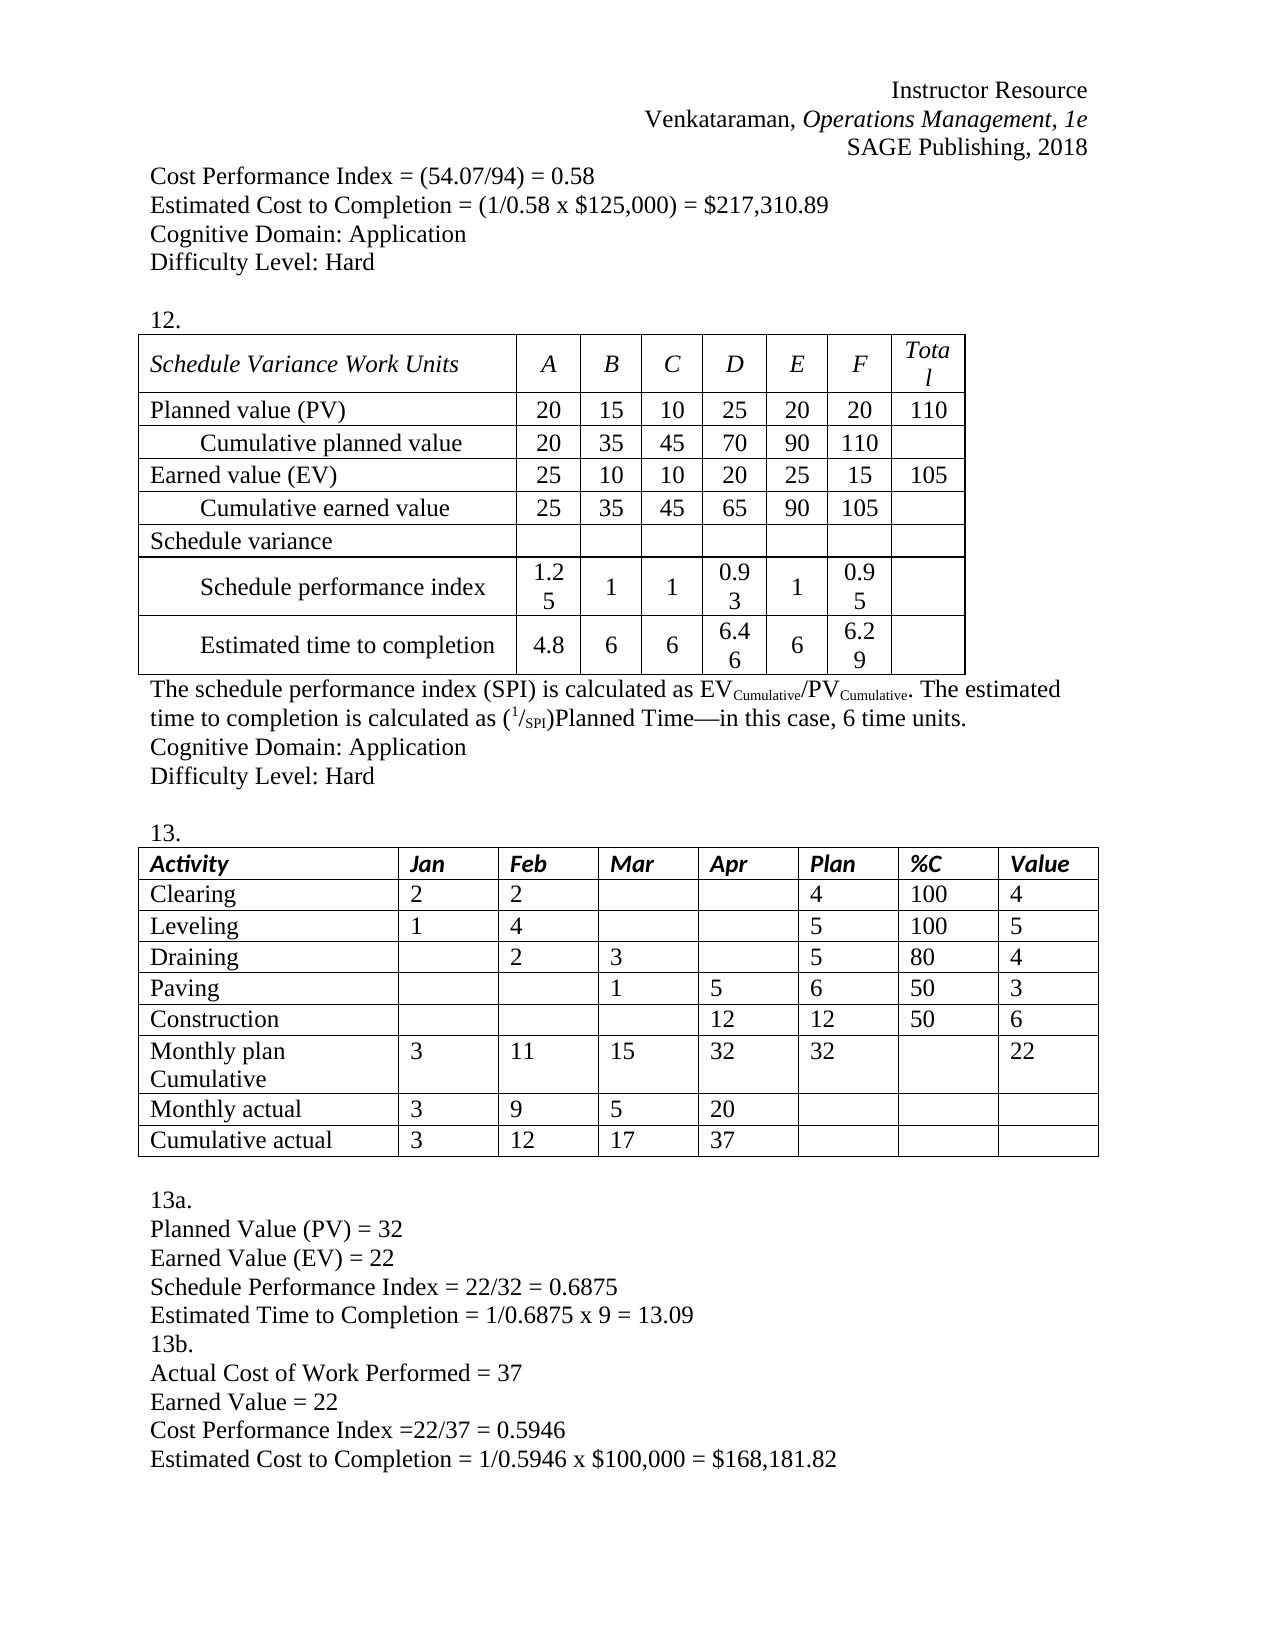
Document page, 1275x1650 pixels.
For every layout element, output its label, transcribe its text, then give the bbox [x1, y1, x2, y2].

table_cell 25 [517, 492, 580, 523]
table_cell 12 [699, 1005, 798, 1035]
table_cell Clearing [139, 880, 398, 910]
text 13b. [150, 1329, 1087, 1358]
table_cell 22 [999, 1036, 1098, 1093]
table_cell 0.93 [703, 558, 766, 615]
table_cell Construction [139, 1005, 398, 1035]
table_cell 35 [581, 426, 641, 458]
text Planned Value (PV) = 32 [150, 1214, 1087, 1243]
table_cell 20 [517, 393, 580, 425]
table_cell 45 [642, 426, 702, 458]
table_cell 6 [581, 616, 641, 673]
table_cell Schedule performance index [139, 558, 516, 615]
table_header B [581, 335, 641, 392]
table_header %C [899, 848, 998, 878]
table_cell [828, 525, 891, 556]
table_cell [599, 880, 698, 910]
table_cell 12 [799, 1005, 898, 1035]
table_cell [399, 1005, 498, 1035]
table_cell [699, 880, 798, 910]
table_cell 1 [642, 558, 702, 615]
table_cell [892, 492, 964, 523]
table_cell 5 [799, 942, 898, 972]
table_cell 5 [699, 973, 798, 1003]
table_cell [892, 616, 964, 673]
table_cell 25 [517, 459, 580, 491]
table_cell Planned value (PV) [139, 393, 516, 425]
text Actual Cost of Work Performed = 37 [150, 1358, 1087, 1387]
table_cell 15 [828, 459, 891, 491]
table_cell 4 [999, 942, 1098, 972]
table_cell 50 [899, 973, 998, 1003]
table_cell Monthly plan Cumulative [139, 1036, 398, 1093]
table_cell [599, 911, 698, 941]
table_cell 105 [892, 459, 964, 491]
table_cell 1.25 [517, 558, 580, 615]
table_cell 20 [517, 426, 580, 458]
table_header C [642, 335, 702, 392]
table_cell 70 [703, 426, 766, 458]
table_cell 105 [828, 492, 891, 523]
text Cost Performance Index = (54.07/94) = 0.58 [150, 161, 1087, 190]
table_cell 37 [699, 1126, 798, 1156]
table_cell 100 [899, 911, 998, 941]
table_cell Draining [139, 942, 398, 972]
text Cognitive Domain: Application [150, 732, 1087, 761]
table_header Mar [599, 848, 698, 878]
table_cell 6 [642, 616, 702, 673]
table_cell Estimated time to completion [139, 616, 516, 673]
table_cell 1 [599, 973, 698, 1003]
table_cell 35 [581, 492, 641, 523]
table_cell 3 [399, 1094, 498, 1124]
table_cell 20 [703, 459, 766, 491]
table_cell 11 [499, 1036, 598, 1093]
text Estimated Cost to Completion = 1/0.5946 x $100,000 = $168,181.82 [150, 1444, 1087, 1473]
table_cell 90 [767, 426, 827, 458]
text 13a. [150, 1186, 1087, 1214]
table_cell Leveling [139, 911, 398, 941]
table_cell 0.95 [828, 558, 891, 615]
table_cell [499, 973, 598, 1003]
table_cell 80 [899, 942, 998, 972]
text Earned Value = 22 [150, 1387, 1087, 1416]
table_cell 2 [399, 880, 498, 910]
table_header F [828, 335, 891, 392]
table_header Activity [139, 848, 398, 878]
table_cell [892, 426, 964, 458]
table_cell 20 [699, 1094, 798, 1124]
text Estimated Time to Completion = 1/0.6875 x 9 = 13.09 [150, 1301, 1087, 1329]
table_cell [899, 1126, 998, 1156]
table_cell 20 [767, 393, 827, 425]
table_header Schedule Variance Work Units [139, 335, 516, 392]
table_cell Earned value (EV) [139, 459, 516, 491]
table_cell 6 [999, 1005, 1098, 1035]
table_cell 5 [599, 1094, 698, 1124]
table_cell [799, 1126, 898, 1156]
table_cell 100 [899, 880, 998, 910]
table_cell 17 [599, 1126, 698, 1156]
table_cell 1 [767, 558, 827, 615]
text Schedule Performance Index = 22/32 = 0.6875 [150, 1272, 1087, 1301]
table_cell [499, 1005, 598, 1035]
table_cell Monthly actual [139, 1094, 398, 1124]
table_cell [999, 1126, 1098, 1156]
table_header Value [999, 848, 1098, 878]
text The schedule performance index (SPI) is calculated as EVCumulative/PVCumulative. The estimated time to completion is calculated as (1/SPI)Planned Time—in this case, 6 time units. [150, 674, 1087, 732]
table_header Jan [399, 848, 498, 878]
table_header Apr [699, 848, 798, 878]
table_cell 3 [599, 942, 698, 972]
table_cell 12 [499, 1126, 598, 1156]
table_cell 45 [642, 492, 702, 523]
table_cell [767, 525, 827, 556]
text Difficulty Level: Hard [150, 247, 1087, 276]
table_cell 32 [699, 1036, 798, 1093]
text Cognitive Domain: Application [150, 219, 1087, 247]
table_cell 4 [499, 911, 598, 941]
table_cell 32 [799, 1036, 898, 1093]
text Difficulty Level: Hard [150, 761, 1087, 789]
text 13. [150, 818, 1087, 847]
table_cell 6 [799, 973, 898, 1003]
table_cell [642, 525, 702, 556]
table_cell [899, 1094, 998, 1124]
table_cell Cumulative planned value [139, 426, 516, 458]
table_cell 2 [499, 942, 598, 972]
table_cell 25 [767, 459, 827, 491]
table_header Total [892, 335, 964, 392]
table_cell [399, 973, 498, 1003]
table_cell Paving [139, 973, 398, 1003]
table_cell 9 [499, 1094, 598, 1124]
table_cell 50 [899, 1005, 998, 1035]
table_cell [703, 525, 766, 556]
table_cell [517, 525, 580, 556]
table_cell [399, 942, 498, 972]
table_cell 1 [399, 911, 498, 941]
table_cell 10 [642, 459, 702, 491]
table_cell Schedule variance [139, 525, 516, 556]
table_cell [799, 1094, 898, 1124]
text 12. [150, 305, 1087, 334]
table_cell 15 [599, 1036, 698, 1093]
table_cell [599, 1005, 698, 1035]
table_cell 4 [799, 880, 898, 910]
table_cell 6.46 [703, 616, 766, 673]
table_header Plan [799, 848, 898, 878]
table_cell 15 [581, 393, 641, 425]
table_cell [699, 911, 798, 941]
table_cell [899, 1036, 998, 1093]
table_cell [699, 942, 798, 972]
text Cost Performance Index =22/37 = 0.5946 [150, 1416, 1087, 1444]
table_cell 90 [767, 492, 827, 523]
table_cell 20 [828, 393, 891, 425]
table_cell 6 [767, 616, 827, 673]
table_header A [517, 335, 580, 392]
table_cell 110 [892, 393, 964, 425]
table_cell 3 [399, 1036, 498, 1093]
table_cell 10 [581, 459, 641, 491]
table_cell [892, 525, 964, 556]
table_cell 4.8 [517, 616, 580, 673]
table_cell [999, 1094, 1098, 1124]
table_header D [703, 335, 766, 392]
table_cell 2 [499, 880, 598, 910]
table_cell 110 [828, 426, 891, 458]
table_cell 3 [399, 1126, 498, 1156]
table_cell 65 [703, 492, 766, 523]
table_cell Cumulative actual [139, 1126, 398, 1156]
table_cell 1 [581, 558, 641, 615]
table_cell 25 [703, 393, 766, 425]
table_cell [892, 558, 964, 615]
table_cell 5 [799, 911, 898, 941]
text Earned Value (EV) = 22 [150, 1243, 1087, 1272]
table_header Feb [499, 848, 598, 878]
table_cell [581, 525, 641, 556]
table_cell 6.29 [828, 616, 891, 673]
table_cell 4 [999, 880, 1098, 910]
table_cell 3 [999, 973, 1098, 1003]
text Estimated Cost to Completion = (1/0.58 x $125,000) = $217,310.89 [150, 190, 1087, 219]
table_cell Cumulative earned value [139, 492, 516, 523]
table_header E [767, 335, 827, 392]
table_cell 5 [999, 911, 1098, 941]
table_cell 10 [642, 393, 702, 425]
